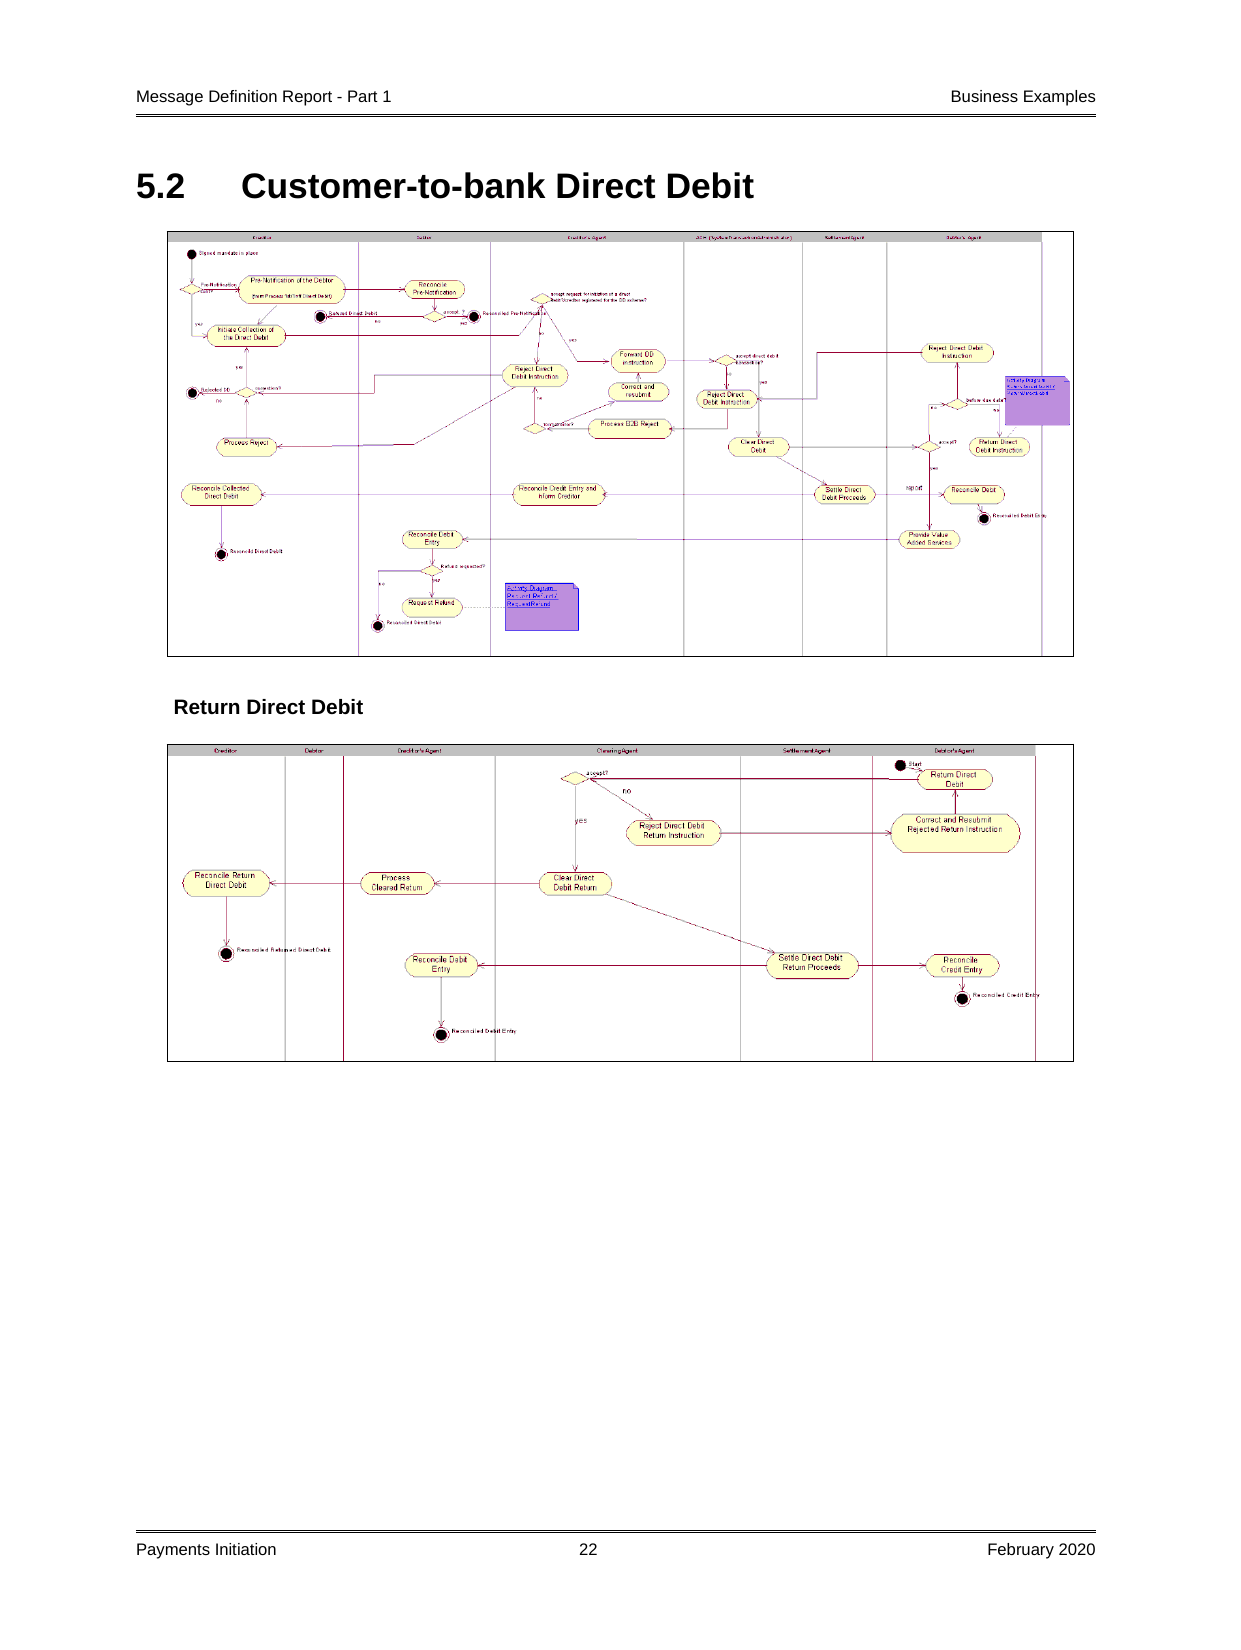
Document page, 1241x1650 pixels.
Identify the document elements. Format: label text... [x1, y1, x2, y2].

picture [168, 232, 1073, 656]
picture [168, 745, 1073, 1061]
subtitle Customer-to-bank Direct Debit [136, 166, 1104, 206]
text Return Direct Debit [173, 694, 1104, 718]
